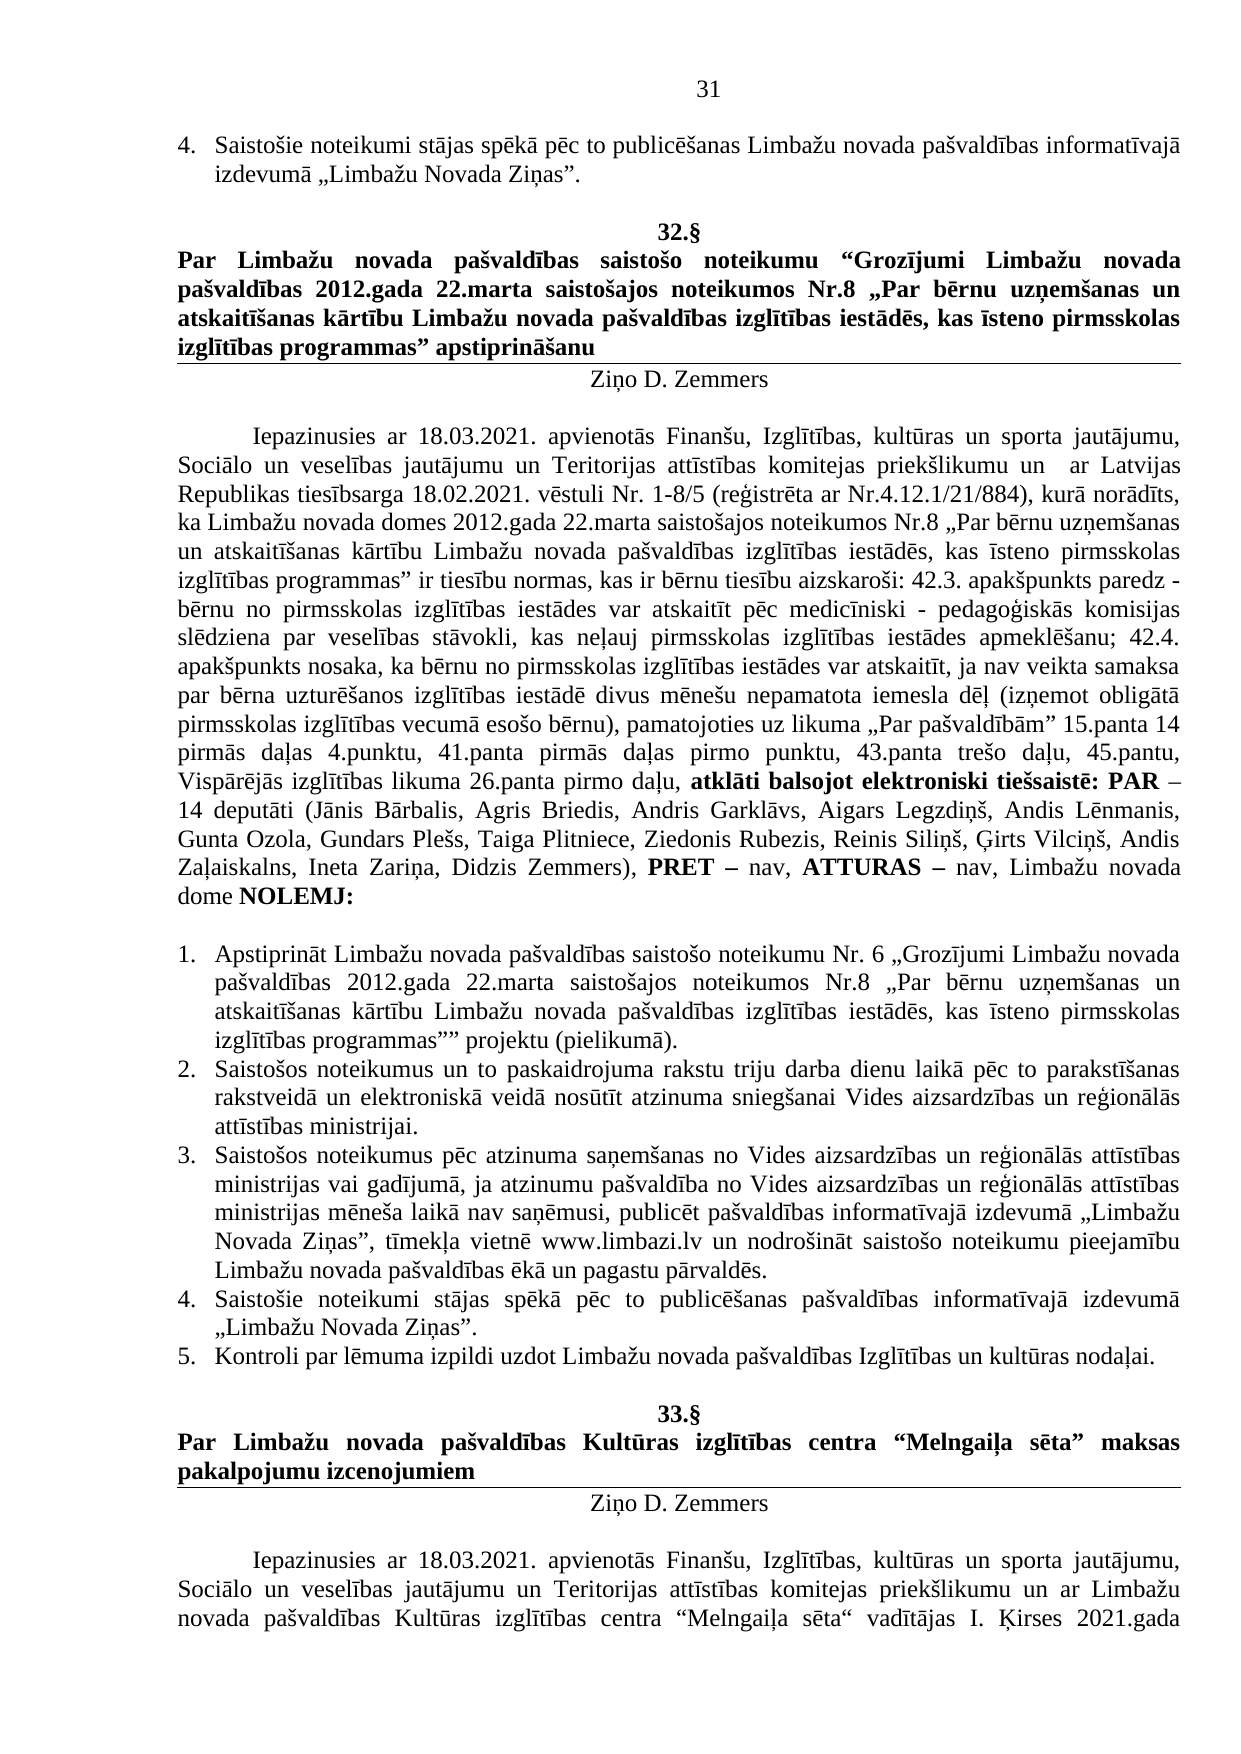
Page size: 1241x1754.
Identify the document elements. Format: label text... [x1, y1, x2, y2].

list Saistošie noteikumi stājas spēkā pēc to publicēšanas pašvaldības informatīvajā izdevumā „Limbažu Novada Ziņas”. [177, 1284, 1181, 1341]
text Par Limbažu novada pašvaldības Kultūras izglītības centra “Melngaiļa sēta” maksas pakalpojumu izcenojumiem [177, 1427, 1181, 1487]
list Saistošos noteikumus pēc atzinuma saņemšanas no Vides aizsardzības un reģionālās attīstības ministrijas vai gadījumā, ja atzinumu pašvaldība no Vides aizsardzības un reģionālās attīstības ministrijas mēneša laikā nav saņēmusi, publicēt pašvaldības informatīvajā izdevumā „Limbažu Novada Ziņas”, tīmekļa vietnē www.limbazi.lv un nodrošināt saistošo noteikumu pieejamību Limbažu novada pašvaldības ēkā un pagastu pārvaldēs. [177, 1140, 1181, 1284]
list Kontroli par lēmuma izpildi uzdot Limbažu novada pašvaldības Izglītības un kultūras nodaļai. [177, 1341, 1181, 1370]
text Iepazinusies ar 18.03.2021. apvienotās Finanšu, Izglītības, kultūras un sporta jautājumu, Sociālo un veselības jautājumu un Teritorijas attīstības komitejas priekšlikumu un ar Latvijas Republikas tiesībsarga 18.02.2021. vēstuli Nr. 1-8/5 (reģistrēta ar Nr.4.12.1/21/884), kurā norādīts, ka Limbažu novada domes 2012.gada 22.marta saistošajos noteikumos Nr.8 „Par bērnu uzņemšanas un atskaitīšanas kārtību Limbažu novada pašvaldības izglītības iestādēs, kas īsteno pirmsskolas izglītības programmas” ir tiesību normas, kas ir bērnu tiesību aizskaroši: 42.3. apakšpunkts paredz - bērnu no pirmsskolas izglītības iestādes var atskaitīt pēc medicīniski - pedagoģiskās komisijas slēdziena par veselības stāvokli, kas neļauj pirmsskolas izglītības iestādes apmeklēšanu; 42.4. apakšpunkts nosaka, ka bērnu no pirmsskolas izglītības iestādes var atskaitīt, ja nav veikta samaksa par bērna uzturēšanos izglītības iestādē divus mēnešu nepamatota iemesla dēļ (izņemot obligātā pirmsskolas izglītības vecumā esošo bērnu), pamatojoties uz likuma „Par pašvaldībām” 15.panta 14 pirmās daļas 4.punktu, 41.panta pirmās daļas pirmo punktu, 43.panta trešo daļu, 45.pantu, Vispārējās izglītības likuma 26.panta pirmo daļu, atklāti balsojot elektroniski tiešsaistē: PAR – 14 deputāti (Jānis Bārbalis, Agris Briedis, Andris Garklāvs, Aigars Legzdiņš, Andis Lēnmanis, Gunta Ozola, Gundars Plešs, Taiga Plitniece, Ziedonis Rubezis, Reinis Siliņš, Ģirts Vilciņš, Andis Zaļaiskalns, Ineta Zariņa, Didzis Zemmers), PRET – nav, ATTURAS – nav, Limbažu novada dome NOLEMJ: [177, 421, 1181, 910]
subtitle 32.§ [177, 217, 1181, 246]
text Ziņo D. Zemmers [177, 1488, 1181, 1517]
subtitle 33.§ [177, 1399, 1181, 1427]
text Par Limbažu novada pašvaldības saistošo noteikumu “Grozījumi Limbažu novada pašvaldības 2012.gada 22.marta saistošajos noteikumos Nr.8 „Par bērnu uzņemšanas un atskaitīšanas kārtību Limbažu novada pašvaldības izglītības iestādēs, kas īsteno pirmsskolas izglītības programmas” apstiprināšanu [177, 246, 1181, 363]
list Apstiprināt Limbažu novada pašvaldības saistošo noteikumu Nr. 6 „Grozījumi Limbažu novada pašvaldības 2012.gada 22.marta saistošajos noteikumos Nr.8 „Par bērnu uzņemšanas un atskaitīšanas kārtību Limbažu novada pašvaldības izglītības iestādēs, kas īsteno pirmsskolas izglītības programmas”” projektu (pielikumā). [177, 939, 1181, 1054]
list Saistošos noteikumus un to paskaidrojuma rakstu triju darba dienu laikā pēc to parakstīšanas rakstveidā un elektroniskā veidā nosūtīt atzinuma sniegšanai Vides aizsardzības un reģionālās attīstības ministrijai. [177, 1054, 1181, 1140]
text Ziņo D. Zemmers [177, 364, 1181, 392]
list Saistošie noteikumi stājas spēkā pēc to publicēšanas Limbažu novada pašvaldības informatīvajā izdevumā „Limbažu Novada Ziņas”. [177, 131, 1181, 188]
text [177, 1546, 1181, 1632]
